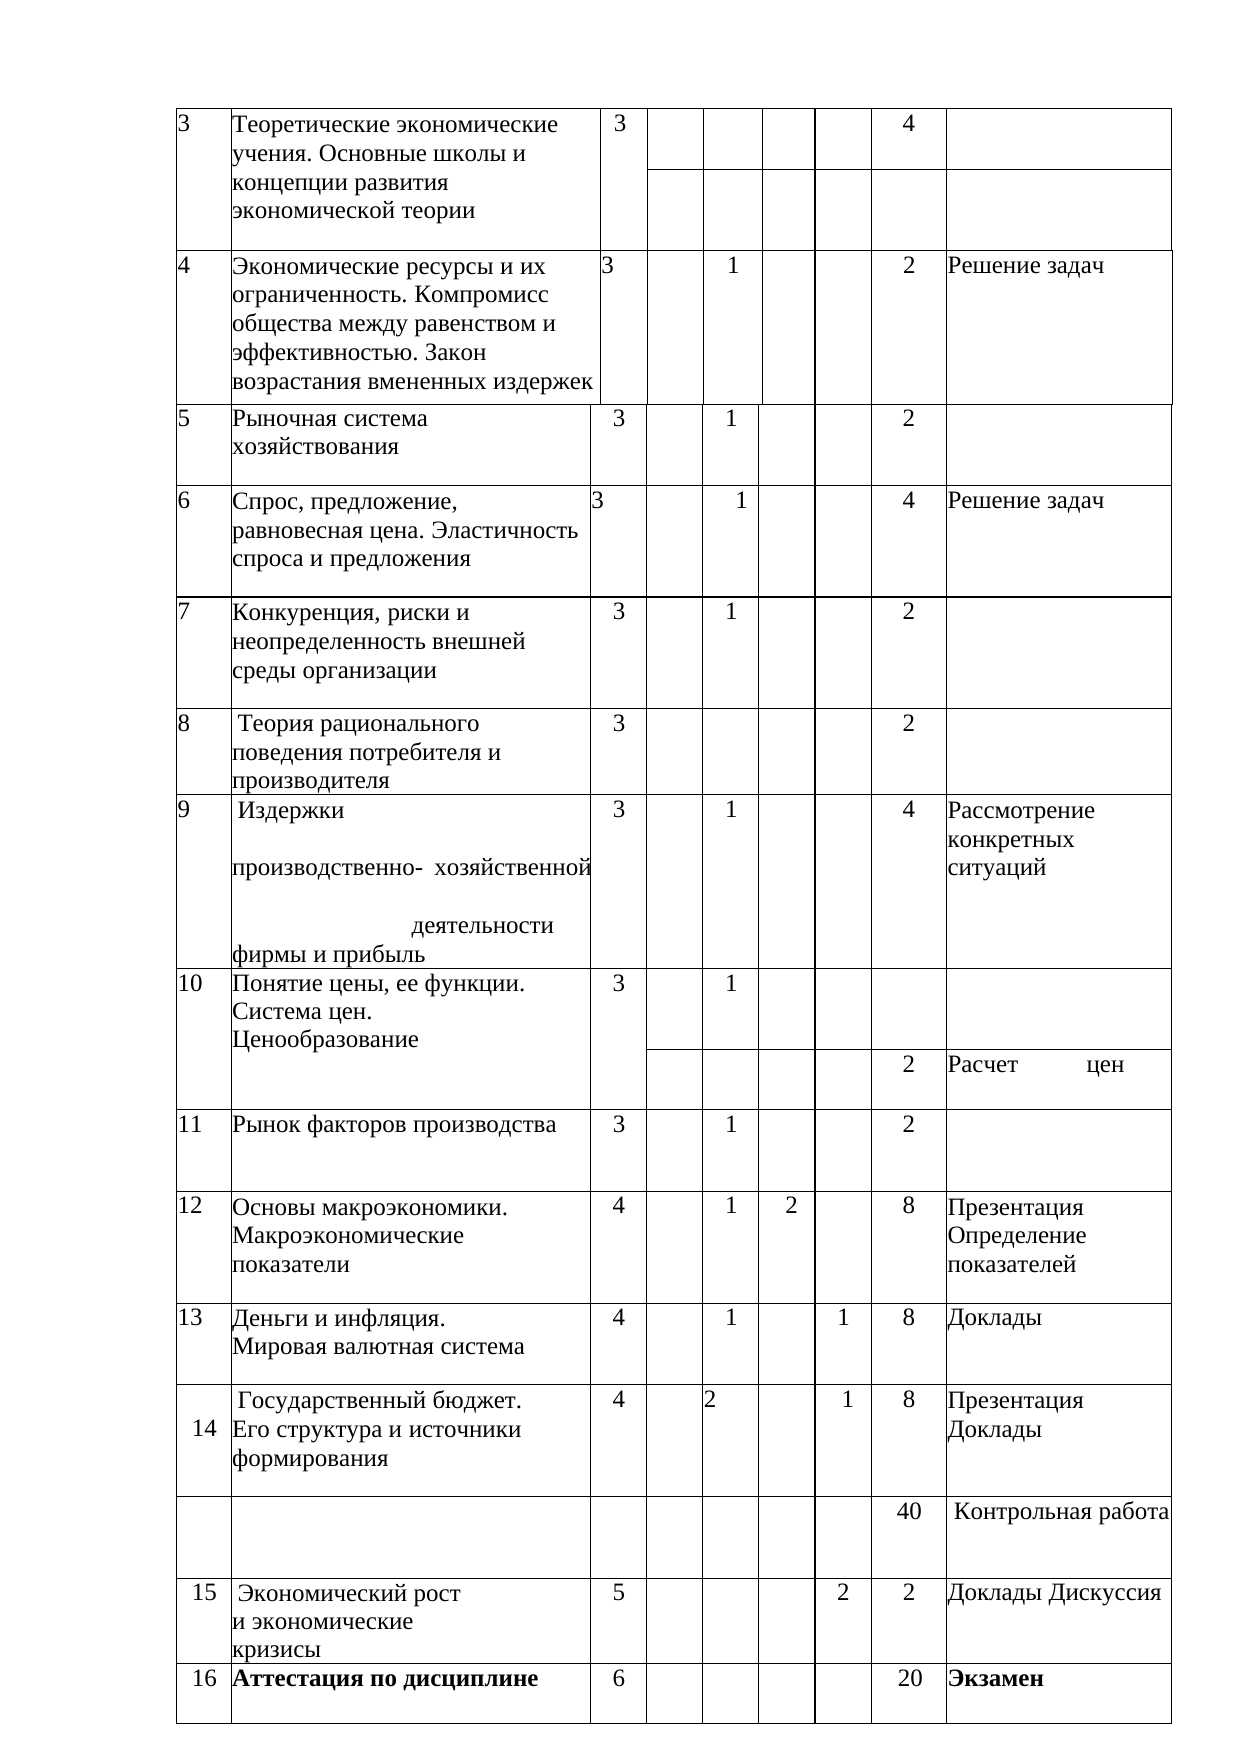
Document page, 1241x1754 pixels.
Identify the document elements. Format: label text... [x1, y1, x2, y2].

table_cell 5 [177, 405, 231, 485]
table_cell [759, 969, 814, 1049]
table_cell 15 [177, 1579, 231, 1663]
table_cell [704, 170, 762, 250]
table_cell [232, 1497, 590, 1577]
table_cell Конкуренция, риски и неопределенность внешней среды организации [232, 598, 590, 708]
table_cell [647, 969, 702, 1049]
table_cell Экономические ресурсы и их ограниченность. Компромисс общества между равенством и эффективностью. Закон возрастания вмененных издержек [232, 251, 600, 403]
table_cell Решение задач [947, 486, 1171, 596]
table_cell 40 [872, 1497, 946, 1577]
table_cell [759, 1110, 814, 1191]
table_cell [703, 1497, 758, 1577]
table_cell [759, 1497, 814, 1577]
table_cell 3 [591, 405, 646, 485]
table_cell 6 [177, 486, 231, 596]
table_cell [703, 1664, 758, 1723]
table_cell [947, 170, 1171, 250]
table_cell 2 [872, 405, 946, 485]
table_cell Аттестация по дисциплине [232, 1664, 590, 1723]
table_cell [647, 1579, 702, 1663]
table_cell [816, 795, 871, 967]
table_cell 6 [591, 1664, 646, 1723]
table_cell [947, 405, 1171, 485]
table_cell [647, 1304, 702, 1384]
table_cell [647, 1050, 702, 1109]
table_cell [872, 170, 946, 250]
table_cell 4 [591, 1304, 646, 1384]
table_cell [647, 1497, 702, 1577]
table_cell 1 [816, 1385, 871, 1496]
table_cell [591, 1497, 646, 1577]
table_cell [816, 486, 871, 596]
table_cell [872, 969, 946, 1049]
table_cell [816, 1497, 871, 1577]
table_cell [759, 1304, 814, 1384]
table_cell 20 [872, 1664, 946, 1723]
table_cell [648, 109, 703, 169]
table_cell 2 [872, 251, 946, 403]
table_cell Деньги и инфляция. Мировая валютная система [232, 1304, 590, 1384]
table_cell [703, 709, 758, 794]
table_cell [759, 1385, 814, 1496]
table_cell [647, 1192, 702, 1303]
table_cell 11 [177, 1110, 231, 1191]
table_cell 4 [872, 486, 946, 596]
table_cell [647, 1664, 702, 1723]
table_cell [177, 1497, 231, 1577]
table_cell [759, 1050, 814, 1109]
table_cell [816, 709, 871, 794]
table_cell 1 [703, 795, 758, 967]
table_cell 8 [872, 1192, 946, 1303]
table_cell 4 [177, 251, 231, 403]
table_cell [816, 109, 871, 169]
table_cell 16 [177, 1664, 231, 1723]
table_cell 3 [177, 109, 231, 250]
table_cell 3 [591, 709, 646, 794]
table_cell 2 [872, 1050, 946, 1109]
table_cell Рыночная система хозяйствования [232, 405, 590, 485]
table_cell [816, 170, 871, 250]
table_cell 2 [872, 598, 946, 708]
table_cell [703, 1579, 758, 1663]
table_cell [648, 170, 703, 250]
table_cell [759, 486, 814, 596]
table_cell 12 [177, 1192, 231, 1303]
table_cell 5 [591, 1579, 646, 1663]
table_cell 8 [872, 1304, 946, 1384]
table_cell 3 [601, 109, 647, 250]
table_cell [759, 1579, 814, 1663]
table_cell Решение задач [947, 251, 1172, 403]
table_cell [816, 1050, 871, 1109]
table_cell 1 [703, 598, 758, 708]
table_cell Доклады [947, 1304, 1171, 1384]
table_cell [647, 1385, 702, 1496]
table_cell Экономический рост и экономические кризисы [232, 1579, 590, 1663]
table_cell 8 [177, 709, 231, 794]
table_cell [816, 1664, 871, 1723]
table_cell Экзамен [947, 1664, 1171, 1723]
table_cell [647, 795, 702, 967]
table_cell Рынок факторов производства [232, 1110, 590, 1191]
table_cell Теоретические экономические учения. Основные школы и концепции развития экономической теории [232, 109, 600, 250]
table_cell [947, 1110, 1171, 1191]
table_cell 4 [591, 1385, 646, 1496]
table_cell 3 [591, 486, 646, 596]
table_cell 7 [177, 598, 231, 708]
table_cell 3 [591, 598, 646, 708]
table_cell Рассмотрение конкретных ситуаций [947, 795, 1171, 967]
table_cell [763, 109, 814, 169]
table_cell [763, 170, 814, 250]
table_cell 4 [872, 795, 946, 967]
table_cell 2 [759, 1192, 814, 1303]
table_cell [763, 251, 814, 403]
table_cell [647, 1110, 702, 1191]
table_cell 10 [177, 969, 231, 1109]
table_cell 2 [703, 1385, 758, 1496]
table_cell 1 [704, 251, 762, 403]
table_cell 1 [816, 1304, 871, 1384]
table_cell [947, 598, 1171, 708]
table_cell [647, 405, 702, 485]
table_cell [647, 709, 702, 794]
table_cell 3 [601, 251, 647, 403]
table_cell [816, 405, 871, 485]
table_cell [648, 251, 703, 403]
table_cell 1 [703, 405, 758, 485]
table_cell 2 [872, 709, 946, 794]
table_cell 13 [177, 1304, 231, 1384]
table_cell [816, 1110, 871, 1191]
table_cell 9 [177, 795, 231, 967]
table_cell 2 [816, 1579, 871, 1663]
table_cell [759, 1664, 814, 1723]
table_cell [647, 486, 702, 596]
table_cell Презентация Доклады [947, 1385, 1171, 1496]
table_cell [759, 598, 814, 708]
table_cell [759, 405, 814, 485]
table_cell Государственный бюджет. Его структура и источники формирования [232, 1385, 590, 1496]
table_cell 8 [872, 1385, 946, 1496]
table_cell Доклады Дискуссия [947, 1579, 1171, 1663]
table_cell [947, 709, 1171, 794]
table_cell 3 [591, 1110, 646, 1191]
table_cell 3 [591, 795, 646, 967]
table_cell 2 [872, 1110, 946, 1191]
table_cell 1 [703, 1110, 758, 1191]
table_cell [816, 251, 871, 403]
table_cell 4 [872, 109, 946, 169]
table_cell 2 [872, 1579, 946, 1663]
table_cell [816, 969, 871, 1049]
table_cell 1 [703, 1192, 758, 1303]
table_cell [816, 598, 871, 708]
table_cell [703, 1050, 758, 1109]
table_cell [759, 795, 814, 967]
table_cell [947, 969, 1171, 1049]
table_cell Презентация Определение показателей [947, 1192, 1171, 1303]
table_cell Издержки производственно- хозяйственной деятельности фирмы и прибыль [232, 795, 590, 967]
table_cell [759, 709, 814, 794]
table_cell Расчет цен [947, 1050, 1171, 1109]
table_cell 3 [591, 969, 646, 1109]
table_cell Спрос, предложение, равновесная цена. Эластичность спроса и предложения [232, 486, 590, 596]
table_cell 4 [591, 1192, 646, 1303]
table_cell Теория рационального поведения потребителя и производителя [232, 709, 590, 794]
table_cell 1 [703, 486, 758, 596]
table_cell [816, 1192, 871, 1303]
table_cell Основы макроэкономики. Макроэкономические показатели [232, 1192, 590, 1303]
table_cell Понятие цены, ее функции. Система цен. Ценообразование [232, 969, 590, 1109]
table_cell [947, 109, 1171, 169]
table_cell Контрольная работа [947, 1497, 1171, 1577]
table_cell 1 [703, 1304, 758, 1384]
table_cell 1 [703, 969, 758, 1049]
table_cell 14 [177, 1385, 231, 1496]
table_cell [647, 598, 702, 708]
table_cell [704, 109, 762, 169]
